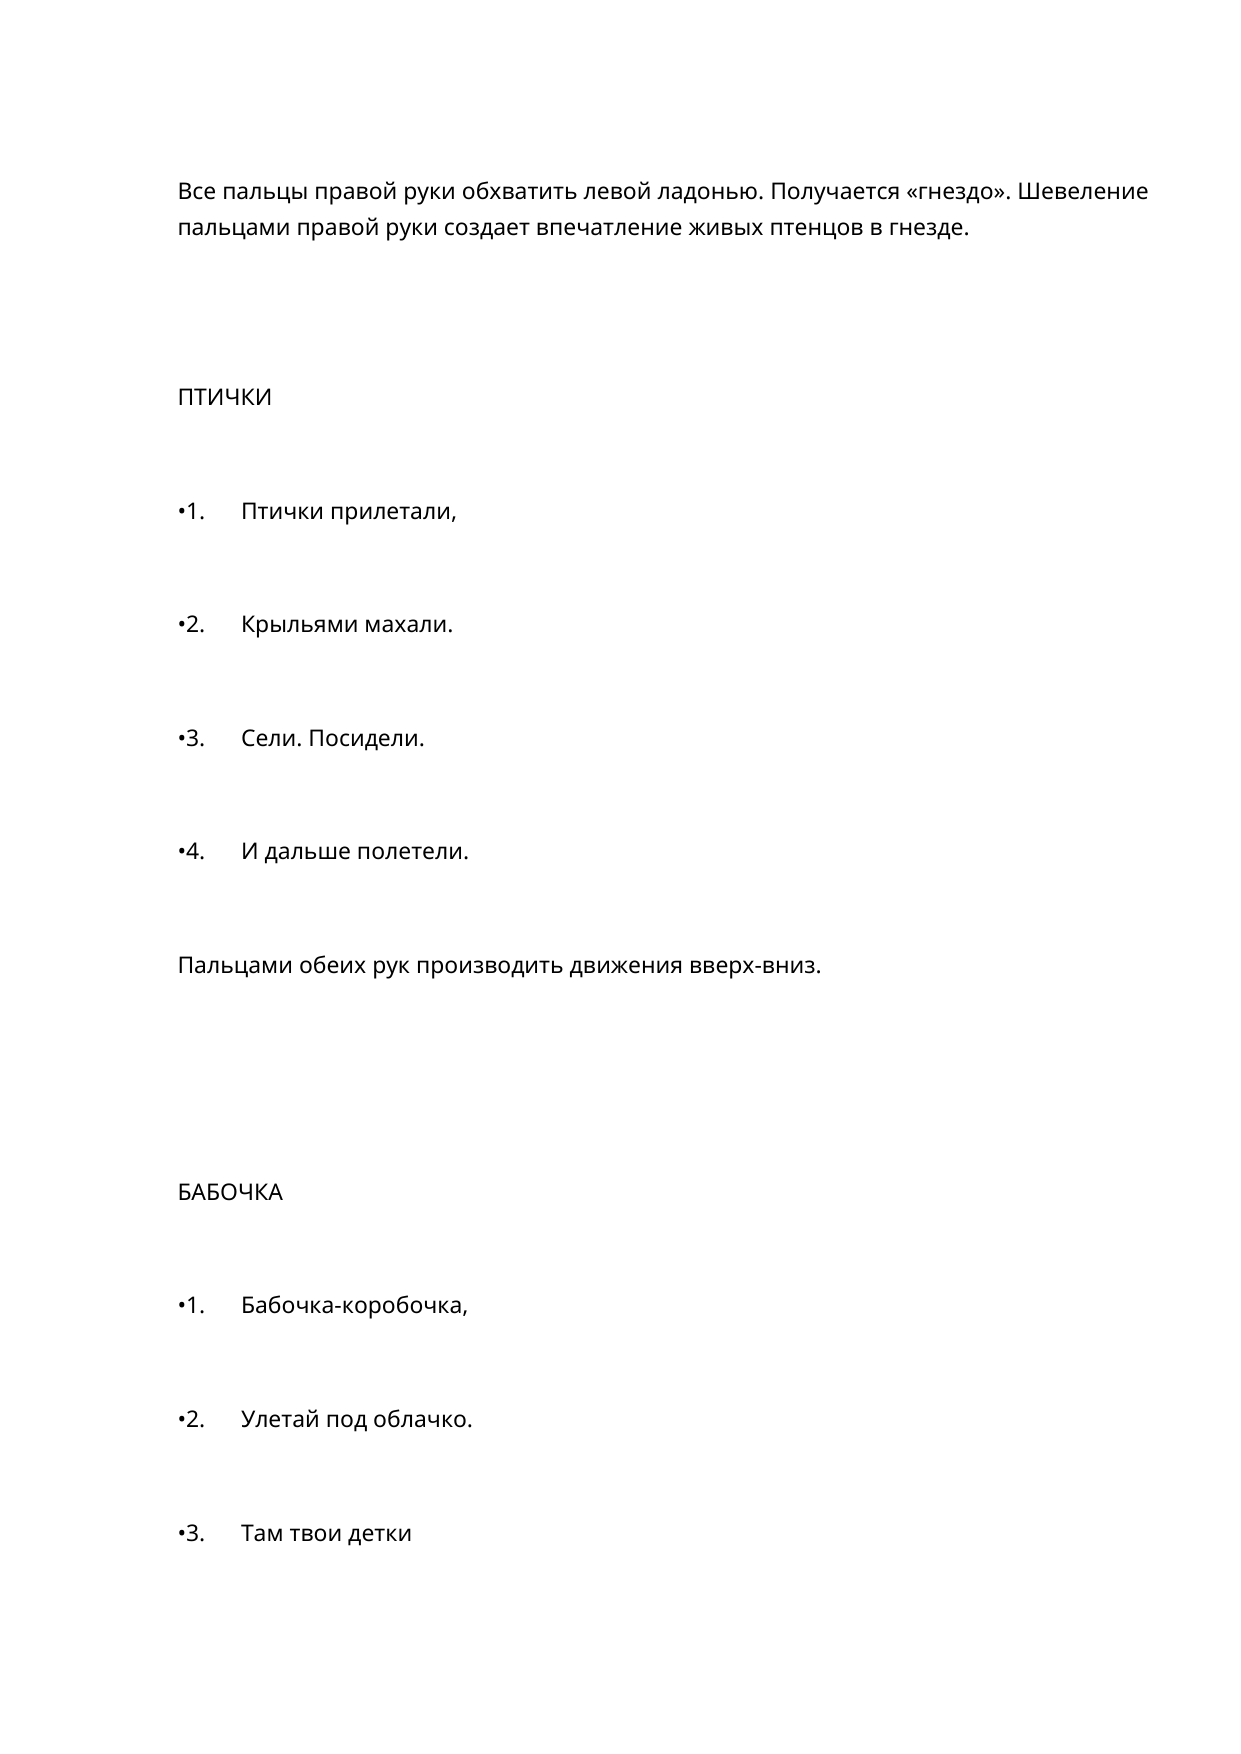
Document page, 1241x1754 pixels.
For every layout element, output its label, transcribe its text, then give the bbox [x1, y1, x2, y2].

text ПТИЧКИ [177, 381, 1152, 412]
text •3. Там твои детки [177, 1517, 1152, 1548]
text •4. И дальше полетели. [177, 835, 1152, 867]
text •2. Улетай под облачко. [177, 1403, 1152, 1434]
text •2. Крыльями махали. [177, 608, 1152, 639]
text •3. Сели. Посидели. [177, 722, 1152, 753]
text •1. Бабочка-коробочка, [177, 1289, 1152, 1321]
text •1. Птички прилетали, [177, 495, 1152, 526]
text Все пальцы правой руки обхватить левой ладонью. Получается «гнездо». Шевеление пальцами правой руки создает впечатление живых птенцов в гнезде. [177, 175, 1152, 242]
text БАБОЧКА [177, 1176, 1152, 1207]
text Пальцами обеих рук производить движения вверх-вниз. [177, 949, 1152, 980]
